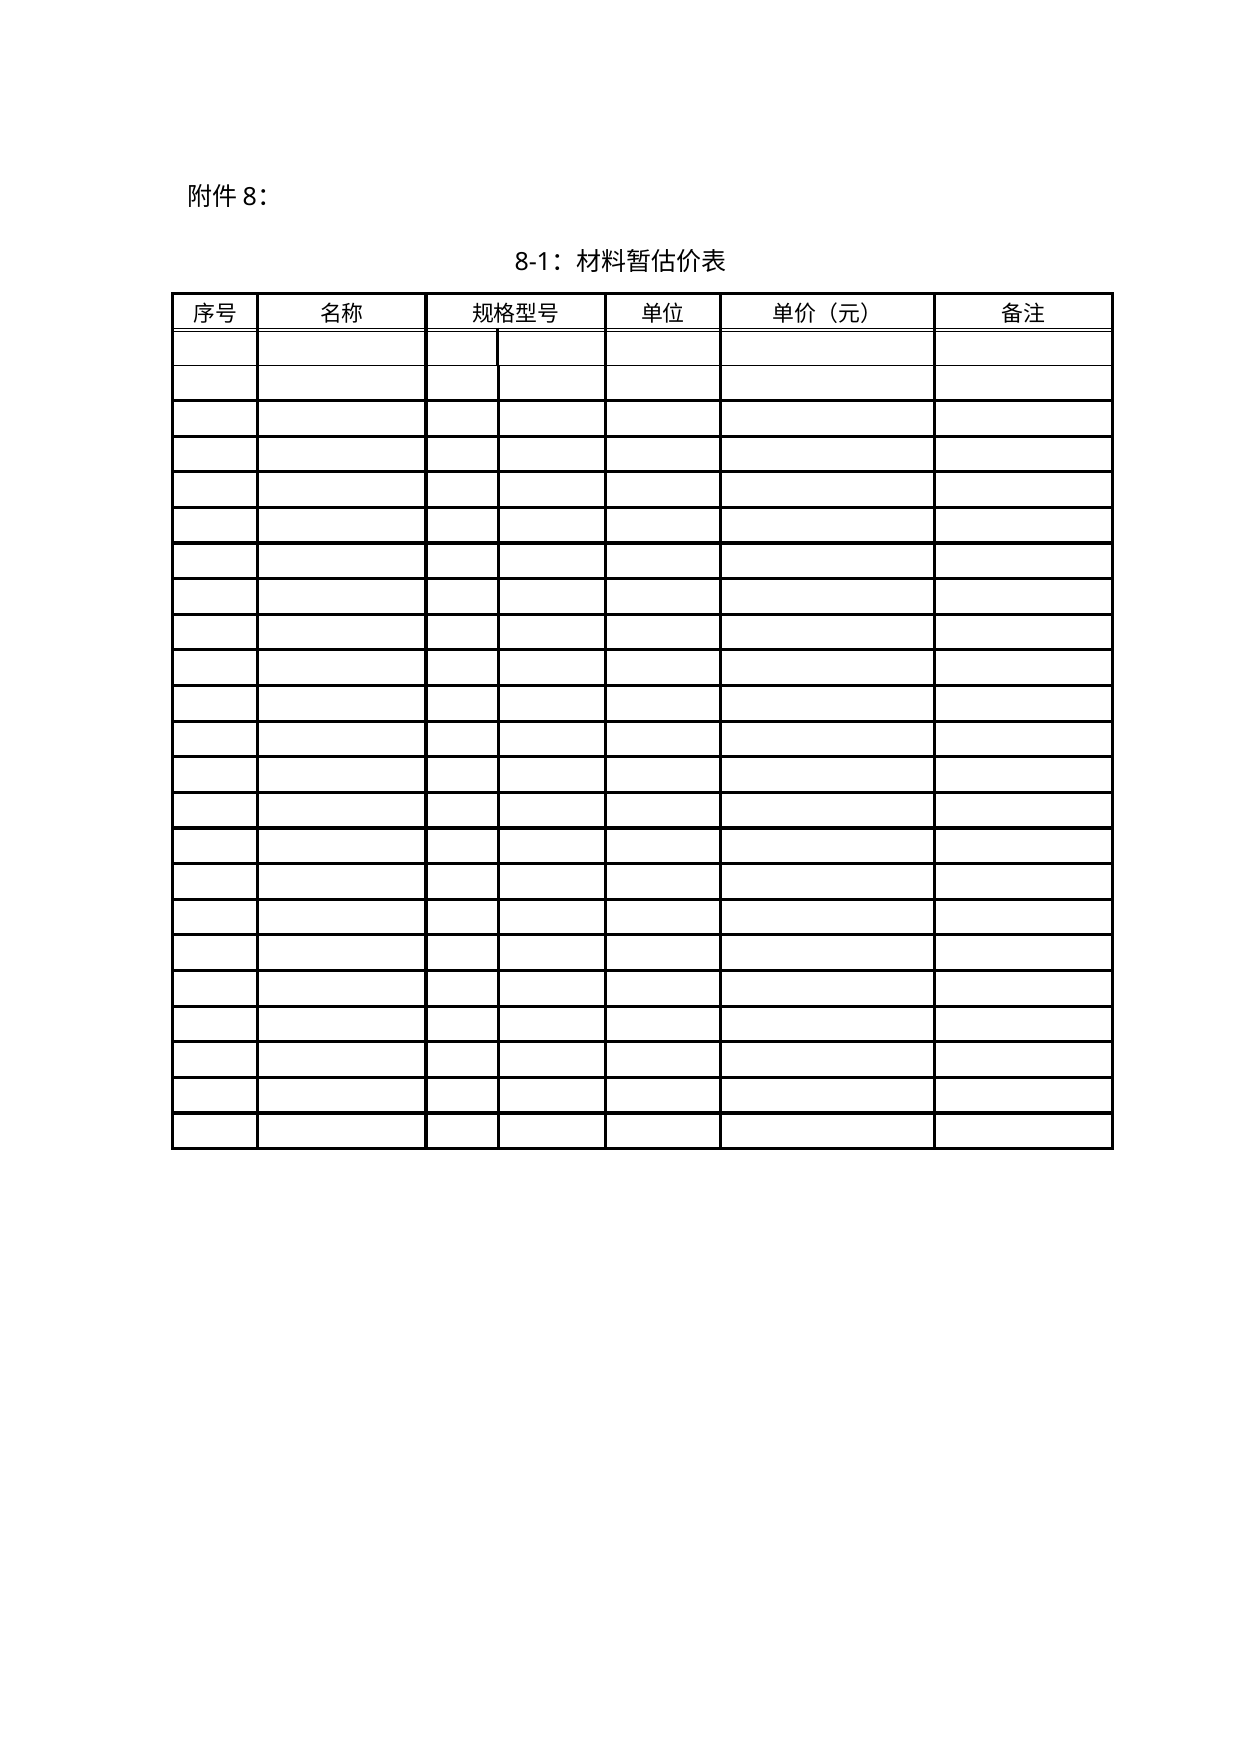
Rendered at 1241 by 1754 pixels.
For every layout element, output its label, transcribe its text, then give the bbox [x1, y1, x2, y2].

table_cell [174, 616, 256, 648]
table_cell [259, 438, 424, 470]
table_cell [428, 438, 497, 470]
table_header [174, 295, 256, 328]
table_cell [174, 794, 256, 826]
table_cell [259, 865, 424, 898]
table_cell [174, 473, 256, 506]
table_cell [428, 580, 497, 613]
text 附件8： [187, 162, 1053, 227]
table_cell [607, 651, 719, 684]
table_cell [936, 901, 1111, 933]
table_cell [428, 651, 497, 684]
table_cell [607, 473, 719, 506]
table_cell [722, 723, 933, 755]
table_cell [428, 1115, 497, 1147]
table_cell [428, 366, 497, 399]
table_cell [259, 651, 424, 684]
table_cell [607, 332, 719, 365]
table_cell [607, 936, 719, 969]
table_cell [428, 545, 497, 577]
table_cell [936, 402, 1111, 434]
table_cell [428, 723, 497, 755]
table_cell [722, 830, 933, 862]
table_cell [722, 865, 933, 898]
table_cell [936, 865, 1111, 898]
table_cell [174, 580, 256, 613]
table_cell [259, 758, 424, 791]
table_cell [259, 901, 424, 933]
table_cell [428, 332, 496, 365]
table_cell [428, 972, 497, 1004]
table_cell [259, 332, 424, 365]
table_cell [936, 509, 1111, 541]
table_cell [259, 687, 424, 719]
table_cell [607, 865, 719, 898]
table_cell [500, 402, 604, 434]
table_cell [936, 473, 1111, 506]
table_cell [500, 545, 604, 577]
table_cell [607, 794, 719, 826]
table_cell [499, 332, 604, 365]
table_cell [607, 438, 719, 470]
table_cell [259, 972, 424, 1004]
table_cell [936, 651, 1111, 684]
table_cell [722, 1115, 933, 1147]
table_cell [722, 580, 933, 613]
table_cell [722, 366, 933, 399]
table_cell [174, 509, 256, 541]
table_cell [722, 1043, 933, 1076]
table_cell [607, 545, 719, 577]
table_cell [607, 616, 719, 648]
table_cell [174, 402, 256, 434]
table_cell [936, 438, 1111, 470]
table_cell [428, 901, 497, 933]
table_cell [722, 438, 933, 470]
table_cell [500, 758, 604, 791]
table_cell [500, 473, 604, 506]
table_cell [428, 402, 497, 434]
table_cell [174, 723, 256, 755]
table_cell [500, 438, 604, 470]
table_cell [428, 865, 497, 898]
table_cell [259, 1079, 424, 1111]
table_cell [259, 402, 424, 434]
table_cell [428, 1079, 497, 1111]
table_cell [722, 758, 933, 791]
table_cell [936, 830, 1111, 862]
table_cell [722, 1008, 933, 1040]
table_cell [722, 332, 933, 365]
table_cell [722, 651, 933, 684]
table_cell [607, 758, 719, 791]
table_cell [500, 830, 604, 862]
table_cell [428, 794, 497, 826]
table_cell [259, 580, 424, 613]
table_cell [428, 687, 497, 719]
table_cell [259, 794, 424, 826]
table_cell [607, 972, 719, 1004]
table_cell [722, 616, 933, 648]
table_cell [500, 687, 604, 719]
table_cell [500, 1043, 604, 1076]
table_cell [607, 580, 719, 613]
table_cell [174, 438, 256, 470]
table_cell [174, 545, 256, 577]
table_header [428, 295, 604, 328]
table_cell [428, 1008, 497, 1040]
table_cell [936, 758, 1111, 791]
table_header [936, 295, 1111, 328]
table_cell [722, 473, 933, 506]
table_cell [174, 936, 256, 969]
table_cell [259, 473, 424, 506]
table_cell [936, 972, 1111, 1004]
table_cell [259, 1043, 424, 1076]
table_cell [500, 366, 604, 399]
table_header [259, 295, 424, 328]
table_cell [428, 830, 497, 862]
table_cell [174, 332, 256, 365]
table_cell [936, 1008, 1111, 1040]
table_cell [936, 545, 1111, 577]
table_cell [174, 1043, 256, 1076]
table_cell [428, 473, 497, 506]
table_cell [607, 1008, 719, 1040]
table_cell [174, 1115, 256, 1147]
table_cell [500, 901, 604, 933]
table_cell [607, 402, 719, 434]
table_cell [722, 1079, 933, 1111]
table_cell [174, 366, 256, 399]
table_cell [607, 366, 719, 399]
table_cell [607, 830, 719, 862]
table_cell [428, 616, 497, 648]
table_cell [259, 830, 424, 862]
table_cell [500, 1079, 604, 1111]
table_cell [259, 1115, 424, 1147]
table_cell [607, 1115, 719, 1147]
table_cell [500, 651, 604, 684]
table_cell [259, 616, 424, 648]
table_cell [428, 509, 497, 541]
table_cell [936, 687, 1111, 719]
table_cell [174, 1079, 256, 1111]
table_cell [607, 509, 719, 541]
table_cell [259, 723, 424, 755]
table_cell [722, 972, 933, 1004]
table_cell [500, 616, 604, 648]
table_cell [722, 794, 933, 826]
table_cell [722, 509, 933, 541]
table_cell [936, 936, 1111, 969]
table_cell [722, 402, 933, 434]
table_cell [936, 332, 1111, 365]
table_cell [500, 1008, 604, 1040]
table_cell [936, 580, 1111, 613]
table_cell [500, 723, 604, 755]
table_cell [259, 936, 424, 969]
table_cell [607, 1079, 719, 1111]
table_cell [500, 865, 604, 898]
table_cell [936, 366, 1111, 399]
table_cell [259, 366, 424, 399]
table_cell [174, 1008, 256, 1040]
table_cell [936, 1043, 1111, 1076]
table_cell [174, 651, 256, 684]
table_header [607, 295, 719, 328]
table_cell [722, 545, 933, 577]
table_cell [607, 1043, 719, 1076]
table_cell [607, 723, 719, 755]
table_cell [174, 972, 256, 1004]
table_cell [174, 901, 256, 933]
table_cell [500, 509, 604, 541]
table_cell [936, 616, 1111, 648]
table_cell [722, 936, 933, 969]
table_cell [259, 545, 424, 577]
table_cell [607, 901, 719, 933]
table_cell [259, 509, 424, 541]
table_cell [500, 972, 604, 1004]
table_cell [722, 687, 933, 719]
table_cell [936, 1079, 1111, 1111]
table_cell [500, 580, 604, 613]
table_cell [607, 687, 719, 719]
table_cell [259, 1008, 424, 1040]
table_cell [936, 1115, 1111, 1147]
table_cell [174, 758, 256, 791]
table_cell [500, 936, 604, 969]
text 8-1：材料暂估价表 [187, 227, 1053, 292]
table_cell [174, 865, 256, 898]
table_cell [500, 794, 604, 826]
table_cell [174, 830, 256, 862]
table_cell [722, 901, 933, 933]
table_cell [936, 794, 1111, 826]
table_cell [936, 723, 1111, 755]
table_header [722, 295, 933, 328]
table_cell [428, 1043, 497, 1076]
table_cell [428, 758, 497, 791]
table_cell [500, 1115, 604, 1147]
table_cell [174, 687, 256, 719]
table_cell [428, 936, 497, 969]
